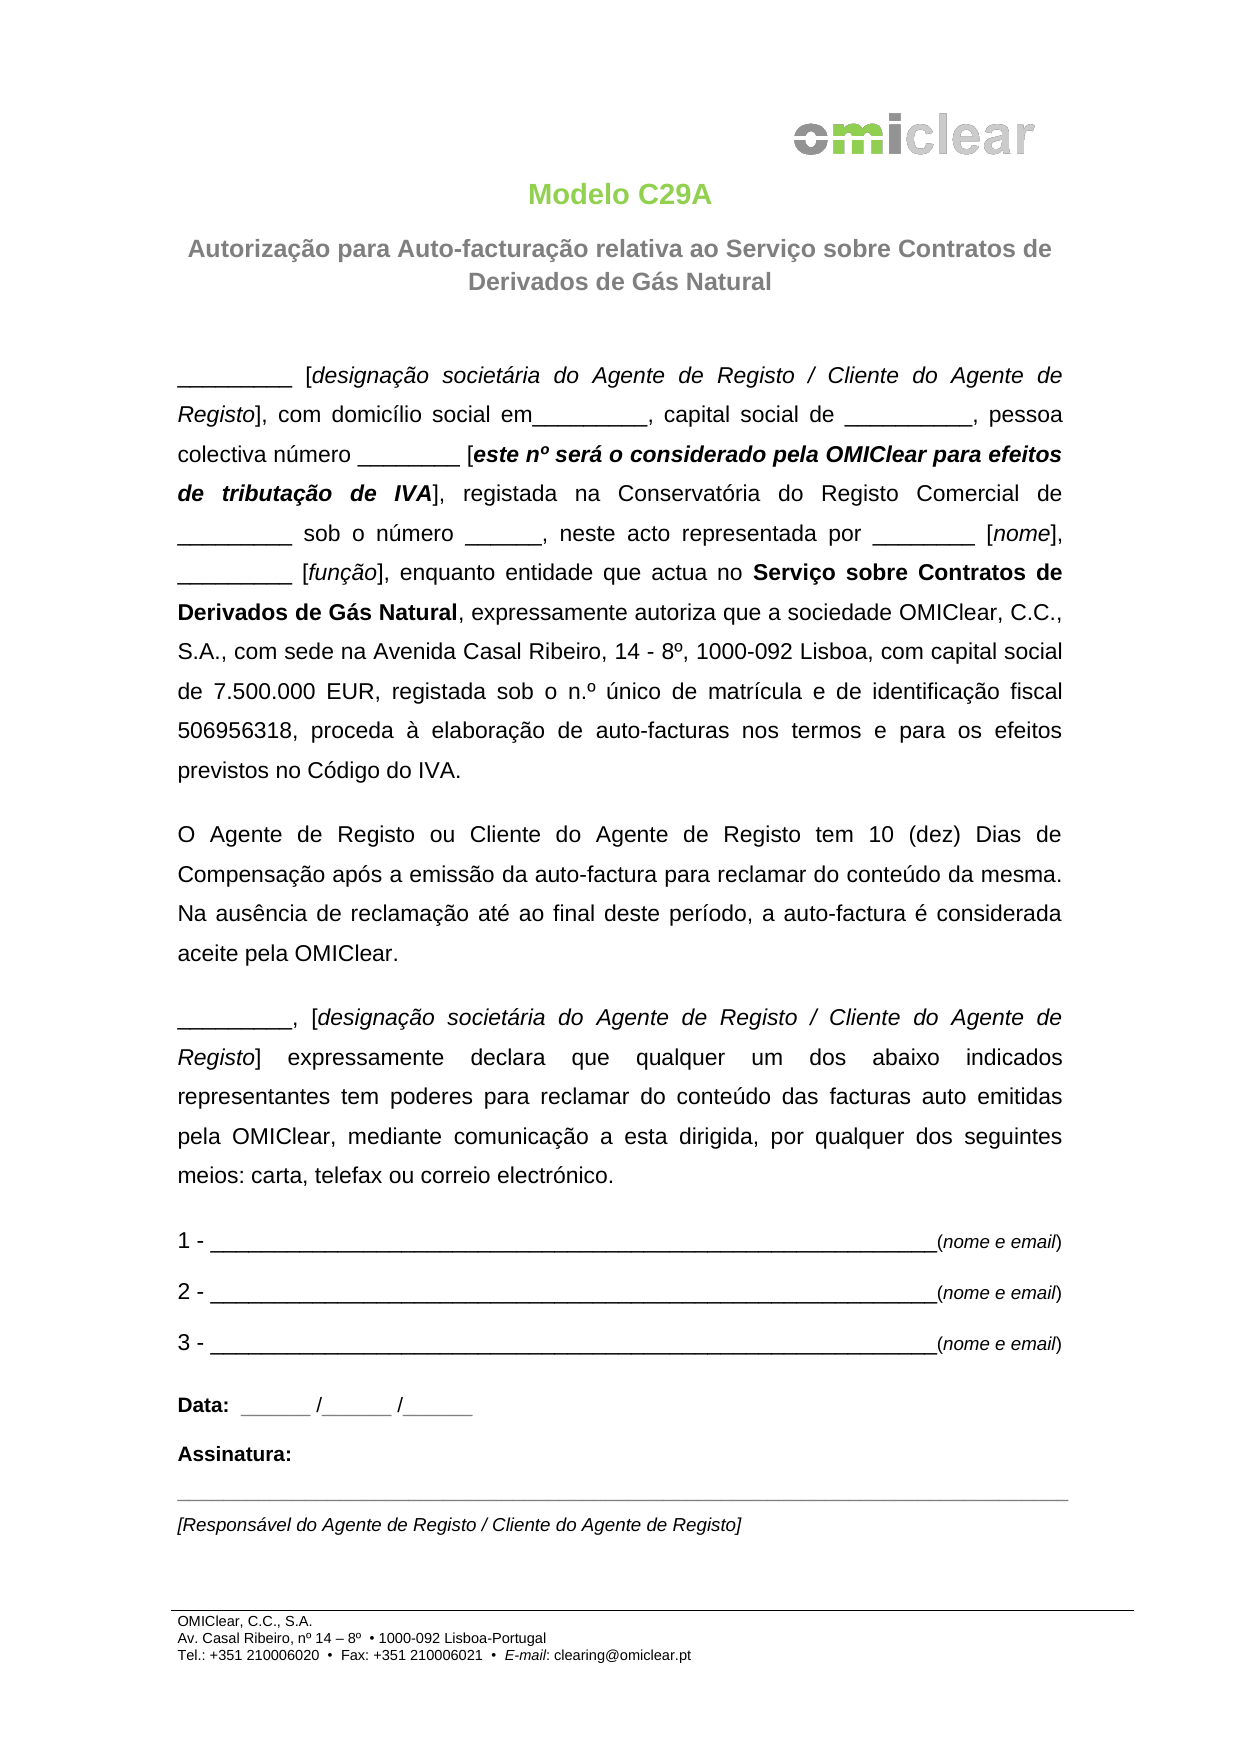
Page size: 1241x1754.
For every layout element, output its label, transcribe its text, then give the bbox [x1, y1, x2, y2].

text 1 - _________________________________________________________(nome e email) [177, 1227, 1063, 1253]
text [Responsável do Agente de Registo / Cliente do Agente de Registo] [177, 1514, 1063, 1536]
text _________ [designação societária do Agente de Registo / Cliente do Agente de Registo], com domicílio social em_________, capital social de __________, pessoa colectiva número ________ [este nº será o considerado pela OMIClear para efeitos de tributação de IVA], registada na Conservatória do Registo Comercial de _________ sob o número ______, neste acto representada por ________ [nome], _________ [função], enquanto entidade que actua no Serviço sobre Contratos de Derivados de Gás Natural, expressamente autoriza que a sociedade OMIClear, C.C., S.A., com sede na Avenida Casal Ribeiro, 14 - 8º, 1000-092 Lisboa, com capital social de 7.500.000 EUR, registada sob o n.º único de matrícula e de identificação fiscal 506956318, proceda à elaboração de auto-facturas nos termos e para os efeitos previstos no Código do IVA. [177, 362, 1063, 783]
text O Agente de Registo ou Cliente do Agente de Registo tem 10 (dez) Dias de Compensação após a emissão da auto-factura para reclamar do conteúdo da mesma. Na ausência de reclamação até ao final deste período, a auto-factura é considerada aceite pela OMIClear. [177, 821, 1063, 966]
text 3 - _________________________________________________________(nome e email) [177, 1329, 1063, 1356]
picture [780, 98, 1047, 167]
text _________, [designação societária do Agente de Registo / Cliente do Agente de Registo] expressamente declara que qualquer um dos abaixo indicados representantes tem poderes para reclamar do conteúdo das facturas auto emitidas pela OMIClear, mediante comunicação a esta dirigida, por qualquer dos seguintes meios: carta, telefax ou correio electrónico. [177, 1004, 1063, 1188]
list Modelo C29A [177, 177, 1063, 211]
list Autorização para Auto-facturação relativa ao Serviço sobre Contratos de Derivados de Gás Natural [177, 234, 1063, 296]
text Data: ______ /______ /______ [177, 1393, 1063, 1417]
text Assinatura: _____________________________________________________________________________ [177, 1442, 1163, 1502]
text 2 - _________________________________________________________(nome e email) [177, 1278, 1063, 1304]
